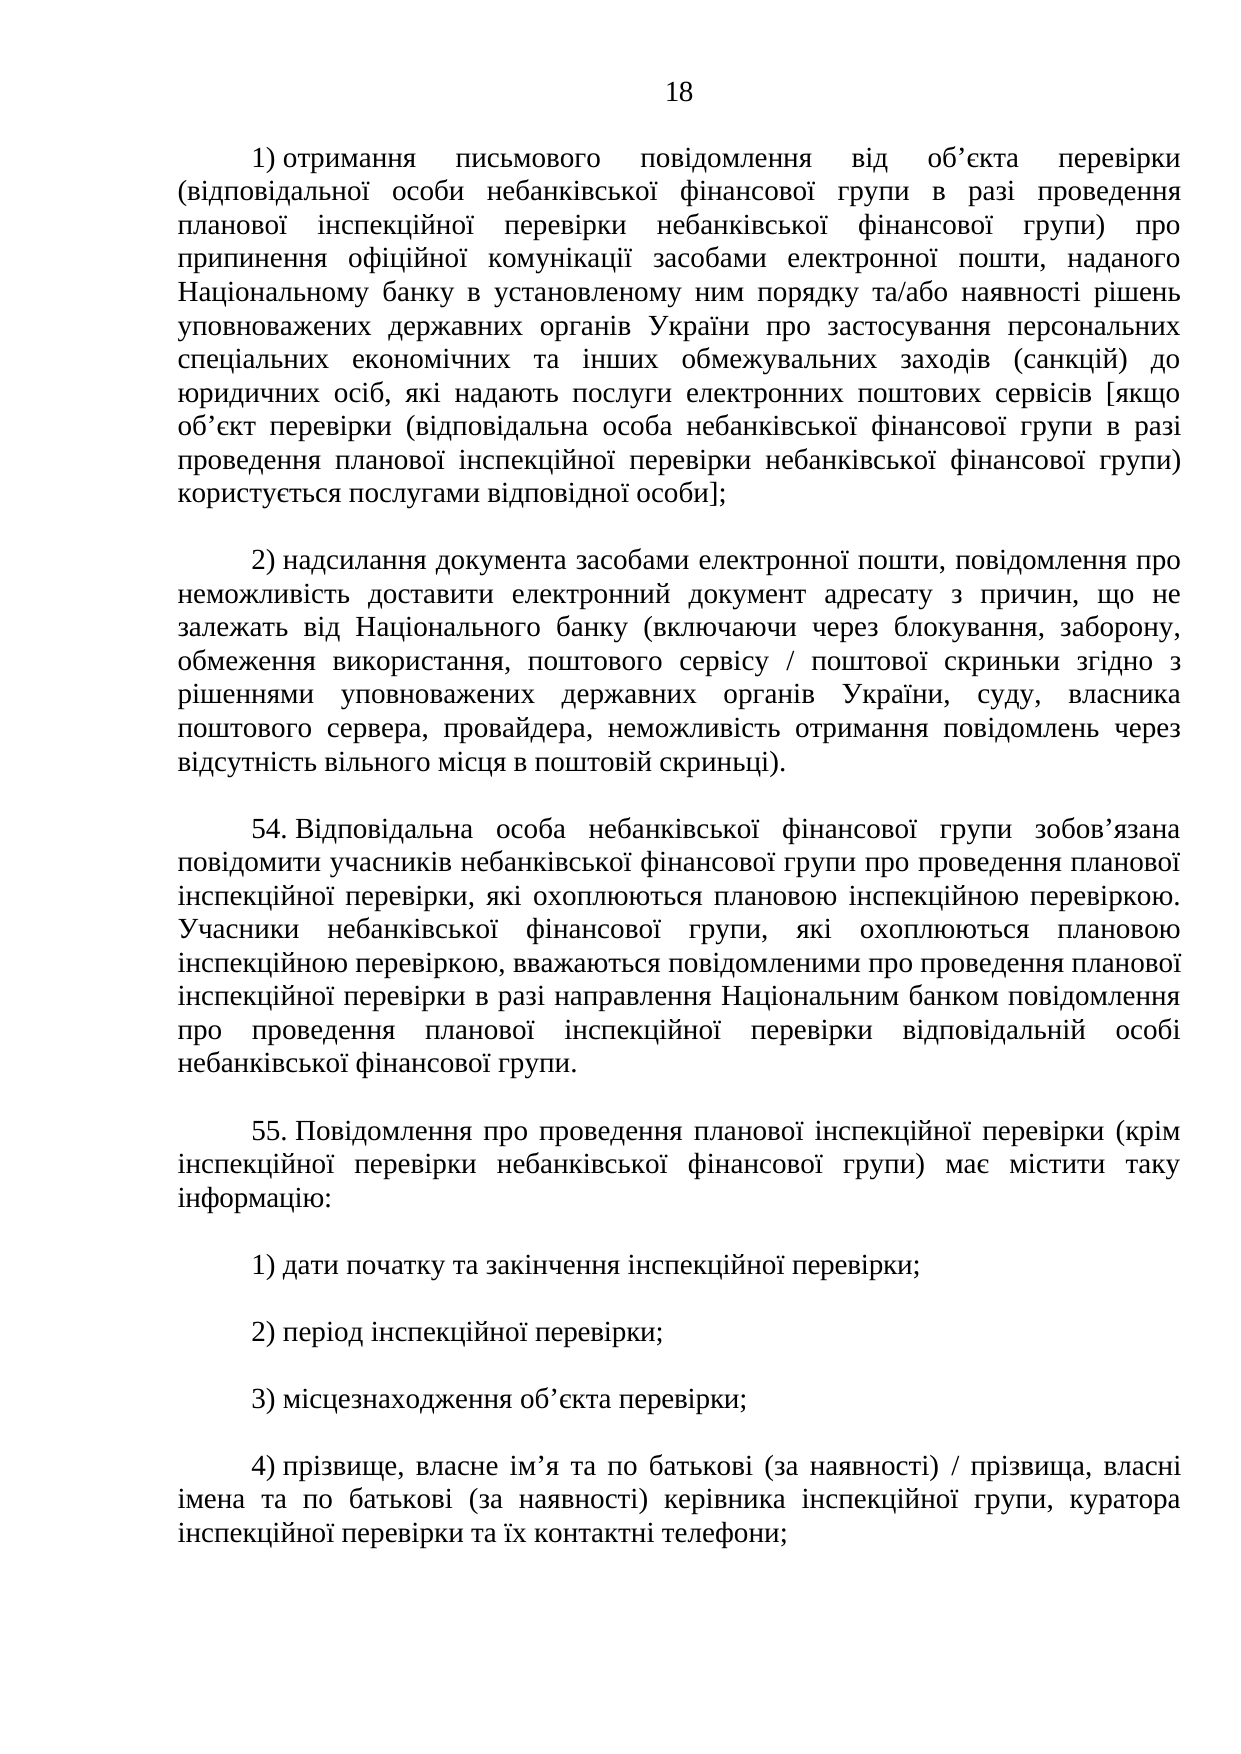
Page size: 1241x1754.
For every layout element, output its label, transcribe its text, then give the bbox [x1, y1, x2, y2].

list період інспекційної перевірки; [251, 1314, 1203, 1347]
list Відповідальна особа небанківської фінансової групи зобов’язана повідомити учасників небанківської фінансової групи про проведення планової інспекційної перевірки, які охоплюються плановою інспекційною перевіркою. Учасники небанківської фінансової групи, які охоплюються плановою інспекційною перевіркою, вважаються повідомленими про проведення планової інспекційної перевірки в разі направлення Національним банком повідомлення про проведення планової інспекційної перевірки відповідальній особі небанківської фінансової групи. [177, 811, 1181, 1079]
list дати початку та закінчення інспекційної перевірки; [251, 1247, 1203, 1280]
list прізвище, власне ім’я та по батькові (за наявності) / прізвища, власні імена та по батькові (за наявності) керівника інспекційної групи, куратора інспекційної перевірки та їх контактні телефони; [177, 1448, 1181, 1549]
list місцезнаходження об’єкта перевірки; [251, 1381, 1203, 1414]
list отримання письмового повідомлення від об’єкта перевірки (відповідальної особи небанківської фінансової групи в разі проведення планової інспекційної перевірки небанківської фінансової групи) про припинення офіційної комунікації засобами електронної пошти, наданого Національному банку в установленому ним порядку та/або наявності рішень уповноважених державних органів України про застосування персональних спеціальних економічних та інших обмежувальних заходів (санкцій) до юридичних осіб, які надають послуги електронних поштових сервісів [якщо об’єкт перевірки (відповідальна особа небанківської фінансової групи в разі проведення планової інспекційної перевірки небанківської фінансової групи) користується послугами відповідної особи]; [177, 140, 1181, 509]
list Повідомлення про проведення планової інспекційної перевірки (крім інспекційної перевірки небанківської фінансової групи) має містити таку інформацію: [177, 1113, 1181, 1213]
list надсилання документа засобами електронної пошти, повідомлення про неможливість доставити електронний документ адресату з причин, що не залежать від Національного банку (включаючи через блокування, заборону, обмеження використання, поштового сервісу / поштової скриньки згідно з рішеннями уповноважених державних органів України, суду, власника поштового сервера, провайдера, неможливість отримання повідомлень через відсутність вільного місця в поштовій скриньці). [177, 542, 1182, 777]
